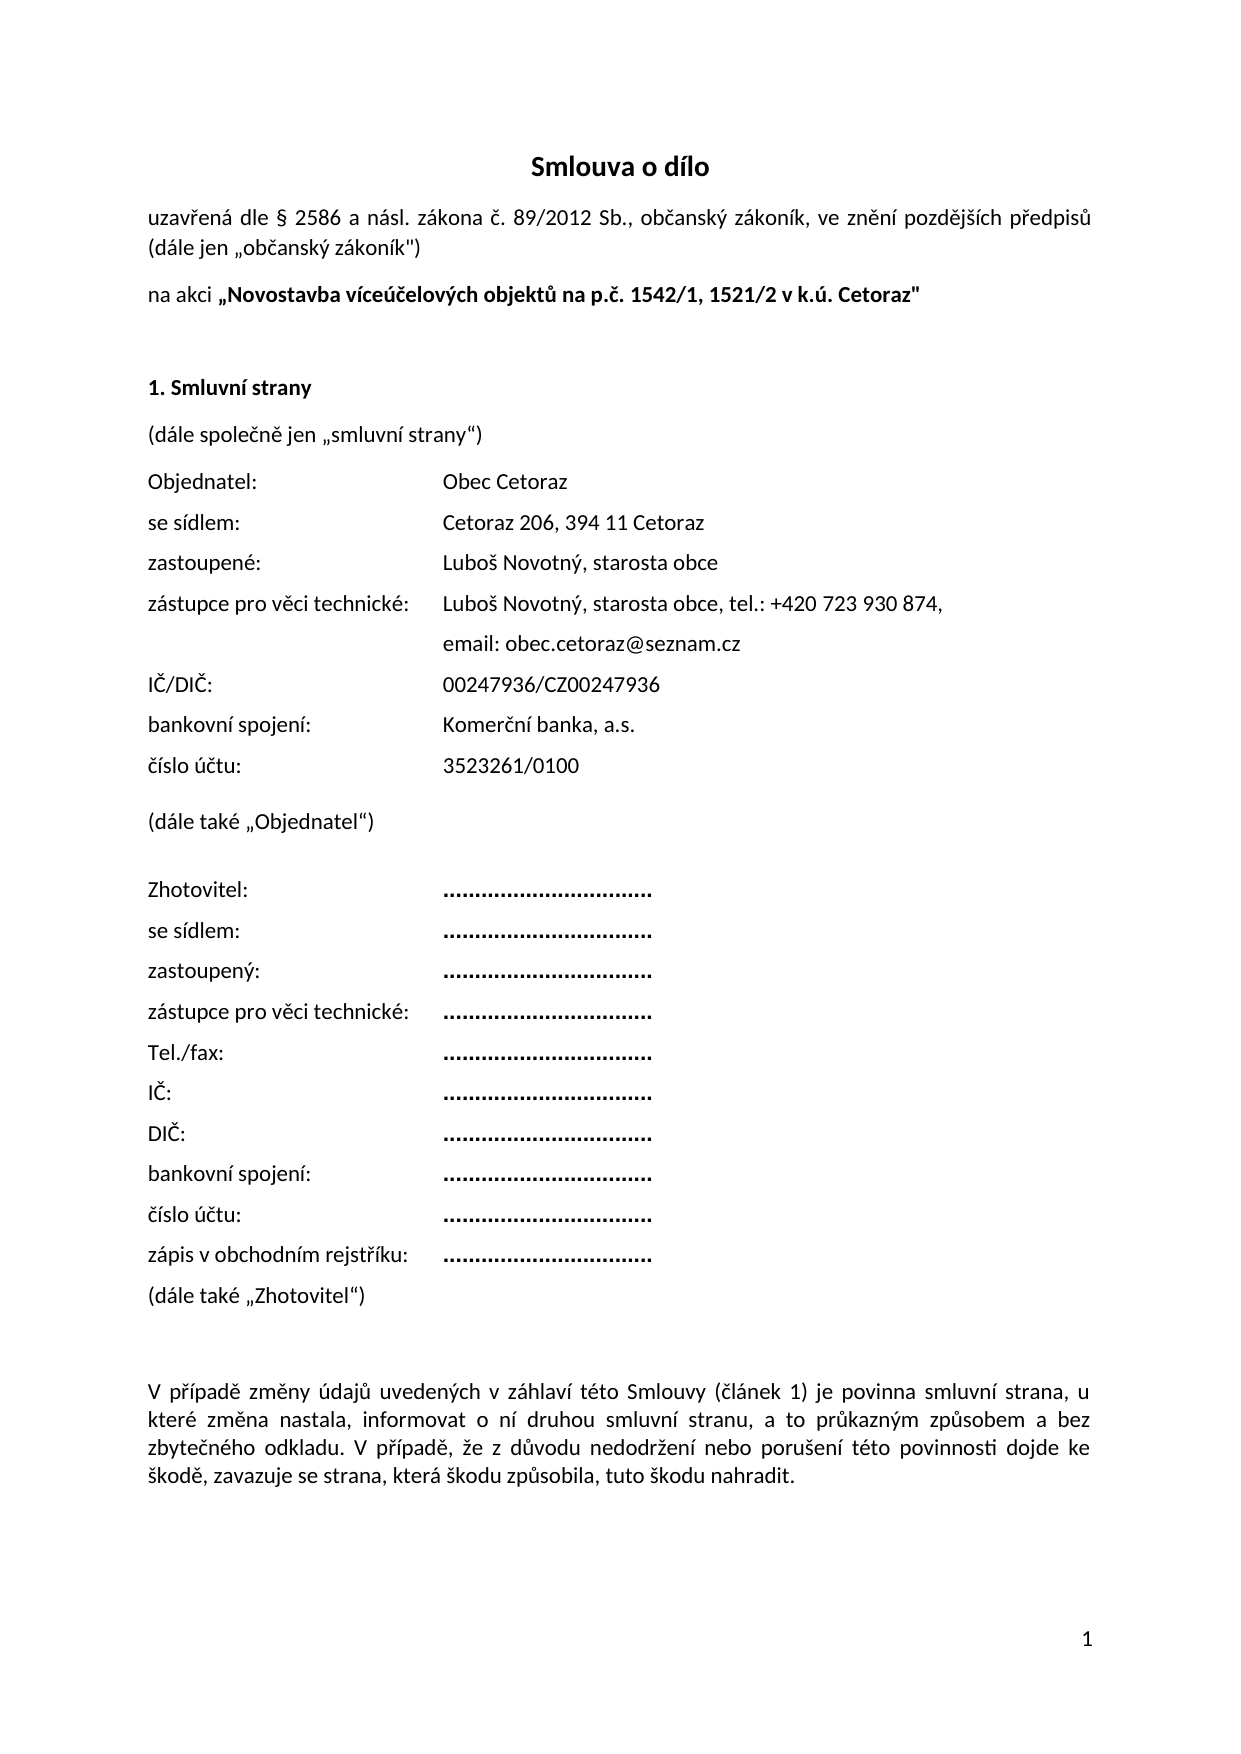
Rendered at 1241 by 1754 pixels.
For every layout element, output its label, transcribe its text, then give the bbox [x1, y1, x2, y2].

text zastoupený: ................................. [148, 957, 1093, 984]
text Tel./fax: ................................. [148, 1038, 1093, 1066]
text zápis v obchodním rejstříku: ................................. [148, 1240, 1093, 1268]
text zástupce pro věci technické: ................................. [148, 997, 1093, 1025]
text uzavřená dle § 2586 a násl. zákona č. 89/2012 Sb., občanský zákoník, ve znění pozdějších předpisů (dále jen „občanský zákoník") [148, 203, 1093, 261]
text IČ: ................................. [148, 1078, 1093, 1106]
text zástupce pro věci technické: Luboš Novotný, starosta obce, tel.: +420 723 930 874, [148, 589, 1093, 617]
text Smlouva o dílo [148, 148, 1093, 183]
text 1. Smluvní strany [148, 373, 1093, 402]
text bankovní spojení: ................................. [148, 1159, 1093, 1187]
text se sídlem: ................................. [148, 916, 1093, 944]
text na akci „Novostavba víceúčelových objektů na p.č. 1542/1, 1521/2 v k.ú. Cetoraz" [148, 280, 1093, 308]
text číslo účtu: ................................. [148, 1200, 1093, 1228]
text zastoupené: Luboš Novotný, starosta obce [148, 548, 1093, 576]
text email: obec.cetoraz@seznam.cz [369, 629, 1093, 657]
text (dále také „Zhotovitel“) [148, 1281, 1093, 1309]
text se sídlem: Cetoraz 206, 394 11 Cetoraz [148, 508, 1093, 536]
text (dále také „Objednatel“) [148, 807, 1093, 835]
text (dále společně jen „smluvní strany“) [148, 420, 1093, 448]
text Zhotovitel: ................................. [148, 876, 1093, 903]
text IČ/DIČ: 00247936/CZ00247936 [148, 670, 1093, 698]
text bankovní spojení: Komerční banka, a.s. [148, 710, 1093, 738]
text Objednatel: Obec Cetoraz [148, 467, 1093, 495]
text DIČ: ................................. [148, 1119, 1093, 1147]
text číslo účtu: 3523261/0100 [148, 751, 1093, 779]
text V případě změny údajů uvedených v záhlaví této Smlouvy (článek 1) je povinna smluvní strana, u které změna nastala, informovat o ní druhou smluvní stranu, a to průkazným způsobem a bez zbytečného odkladu. V případě, že z důvodu nedodržení nebo porušení této povinnosti dojde ke škodě, zavazuje se strana, která škodu způsobila, tuto škodu nahradit. [148, 1377, 1093, 1489]
